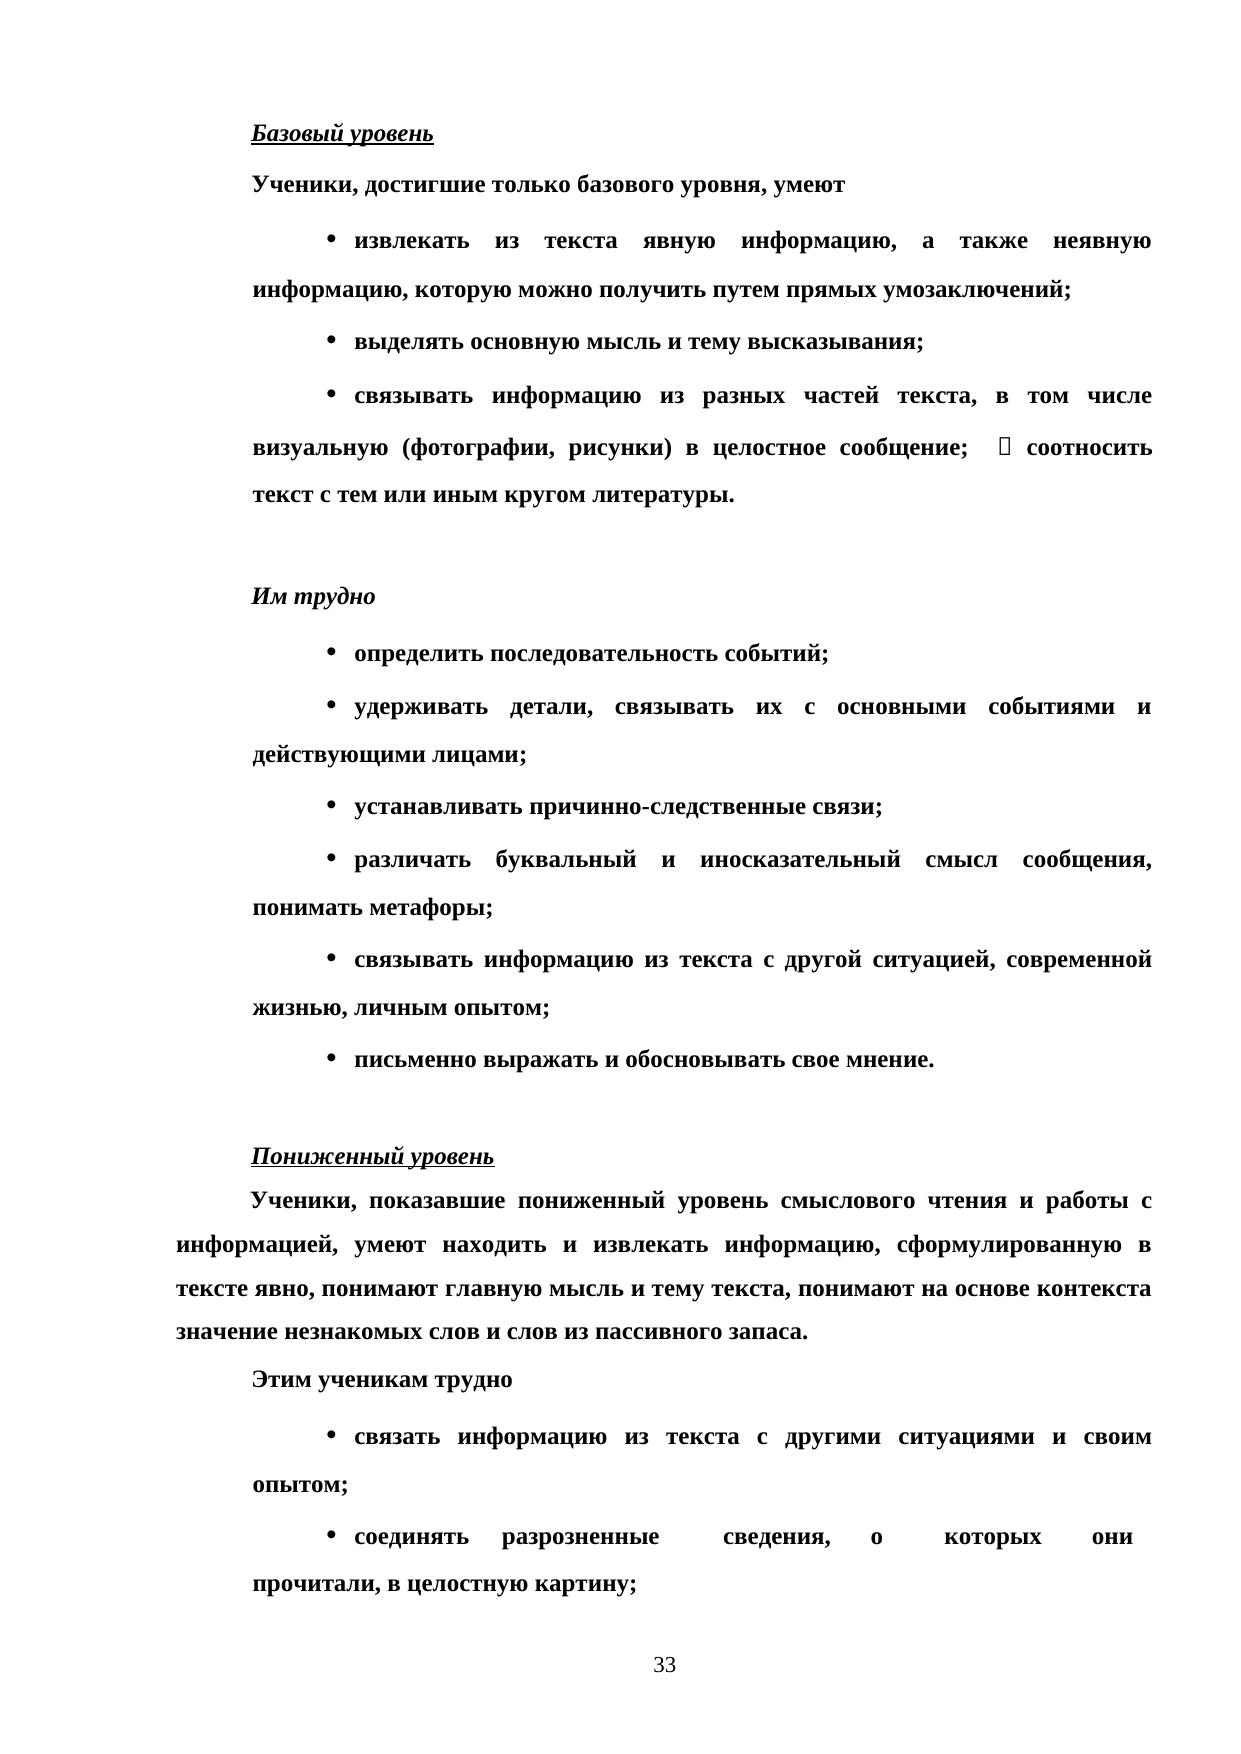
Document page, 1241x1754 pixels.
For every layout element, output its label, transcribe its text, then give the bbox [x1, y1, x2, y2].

list удерживать детали, связывать их с основными событиями и действующими лицами; [252, 687, 1153, 768]
list извлекать из текста явную информацию, а также неявную информацию, которую можно получить путем прямых умозаключений; [252, 222, 1153, 303]
list соединять разрозненные сведения, о которых они [252, 1517, 1153, 1551]
list связывать информацию из текста с другой ситуацией, современной жизнью, личным опытом; [252, 940, 1153, 1021]
text Ученики, показавшие пониженный уровень смыслового чтения и работы с информацией, умеют находить и извлекать информацию, сформулированную в тексте явно, понимают главную мысль и тему текста, понимают на основе контекста значение незнакомых слов и слов из пассивного запаса. [176, 1186, 1153, 1345]
list устанавливать причинно-следственные связи; [252, 787, 1153, 820]
list выделять основную мысль и тему высказывания; [252, 322, 1153, 356]
list определить последовательность событий; [252, 634, 1153, 667]
list различать буквальный и иносказательный смысл сообщения, понимать метафоры; [252, 840, 1153, 921]
text Пониженный уровень [251, 1141, 1199, 1169]
text Этим ученикам трудно [251, 1364, 1153, 1393]
text Ученики, достигшие только базового уровня, умеют [251, 169, 1153, 198]
text Базовый уровень [251, 118, 1199, 147]
text Им трудно [251, 581, 1153, 610]
list письменно выражать и обосновывать свое мнение. [252, 1040, 1153, 1073]
text прочитали, в целостную картину; [252, 1568, 1153, 1597]
list связывать информацию из разных частей текста, в том числе визуальную (фотографии, рисунки) в целостное сообщение;  соотносить текст с тем или иным кругом литературы. [252, 376, 1153, 508]
list связать информацию из текста с другими ситуациями и своим опытом; [252, 1417, 1153, 1498]
